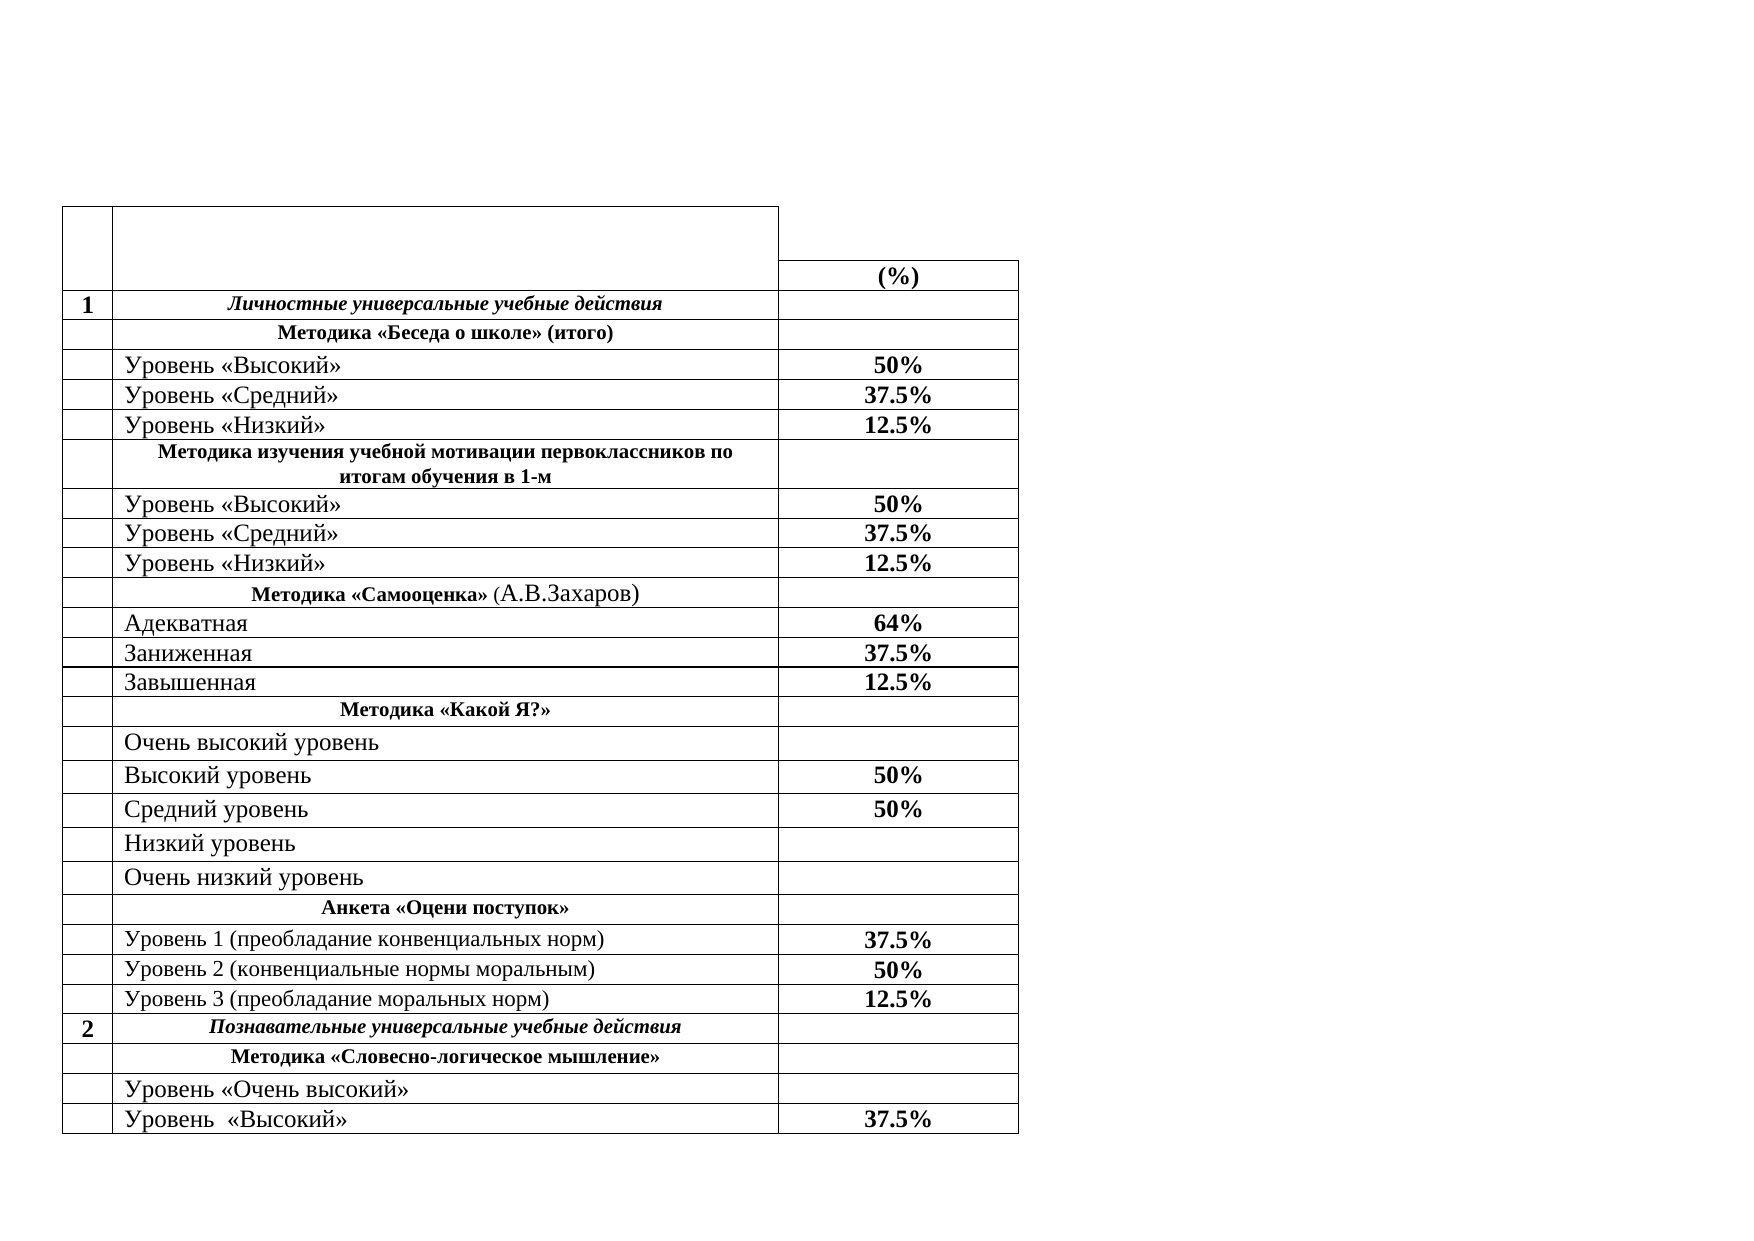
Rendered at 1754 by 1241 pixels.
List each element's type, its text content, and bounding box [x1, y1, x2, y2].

table_cell Уровень «Средний» [113, 519, 778, 547]
table_cell Уровень «Высокий» [113, 350, 778, 379]
table_cell [63, 862, 112, 894]
table_cell [779, 1074, 1018, 1103]
table_cell Уровень «Средний» [113, 380, 778, 409]
table_cell [63, 638, 112, 666]
table_cell [63, 955, 112, 983]
table_cell [63, 548, 112, 577]
table_cell Уровень «Очень высокий» [113, 1074, 778, 1103]
table_cell [63, 925, 112, 954]
table_cell Средний уровень [113, 794, 778, 827]
table_cell Низкий уровень [113, 828, 778, 861]
table_cell 50% [779, 350, 1018, 379]
table_cell 12.5% [779, 410, 1018, 438]
table_cell 2 [63, 1014, 112, 1043]
table_cell [779, 697, 1018, 726]
table_cell [63, 1074, 112, 1103]
table_cell Очень высокий уровень [113, 727, 778, 759]
table_cell [779, 578, 1018, 607]
table_cell Завышенная [113, 668, 778, 696]
table_cell [63, 794, 112, 827]
table_cell [779, 1044, 1018, 1073]
table_cell 12.5% [779, 985, 1018, 1013]
table_cell Уровень 1 (преобладание конвенциальных норм) [113, 925, 778, 954]
table_cell 12.5% [779, 668, 1018, 696]
table_cell [779, 440, 1018, 488]
table_cell [63, 380, 112, 409]
table_cell Уровень 2 (конвенциальные нормы моральным) [113, 955, 778, 983]
table_cell 12.5% [779, 548, 1018, 577]
table_cell [63, 410, 112, 438]
table_cell Анкета «Оцени поступок» [113, 895, 778, 924]
table_cell [779, 862, 1018, 894]
table_cell (%) [779, 261, 1018, 289]
table_cell [63, 1104, 112, 1132]
table_cell [63, 489, 112, 517]
table_cell 50% [779, 489, 1018, 517]
table_cell [63, 578, 112, 607]
table_cell [63, 1044, 112, 1073]
table_cell [779, 895, 1018, 924]
table_cell Уровень «Низкий» [113, 410, 778, 438]
table_cell Заниженная [113, 638, 778, 666]
table_cell Методика «Самооценка» (А.В.Захаров) [113, 578, 778, 607]
table_cell [63, 519, 112, 547]
table_cell 37.5% [779, 638, 1018, 666]
table_cell 50% [779, 761, 1018, 793]
table_cell 37.5% [779, 1104, 1018, 1132]
table_cell 37.5% [779, 925, 1018, 954]
table_cell Уровень «Высокий» [113, 1104, 778, 1132]
table_cell [63, 668, 112, 696]
table_cell 50% [779, 955, 1018, 983]
table_cell Адекватная [113, 608, 778, 637]
table_cell [63, 697, 112, 726]
table_cell 1 [63, 291, 112, 319]
table_cell Методика изучения учебной мотивации первоклассников по итогам обучения в 1-м [113, 440, 778, 488]
table_cell [779, 727, 1018, 759]
table_cell [63, 895, 112, 924]
table_cell 37.5% [779, 380, 1018, 409]
table_cell [63, 761, 112, 793]
table_cell Методика «Какой Я?» [113, 697, 778, 726]
table_cell [63, 727, 112, 759]
table_cell [779, 828, 1018, 861]
table_cell [63, 608, 112, 637]
table_cell Высокий уровень [113, 761, 778, 793]
table_cell Уровень «Высокий» [113, 489, 778, 517]
table_cell [63, 985, 112, 1013]
table_cell [779, 320, 1018, 349]
table_cell 50% [779, 794, 1018, 827]
table_cell [63, 350, 112, 379]
table_cell Уровень 3 (преобладание моральных норм) [113, 985, 778, 1013]
table_cell Методика «Словесно-логическое мышление» [113, 1044, 778, 1073]
table_cell Очень низкий уровень [113, 862, 778, 894]
table_cell [779, 1014, 1018, 1043]
table_cell Личностные универсальные учебные действия [113, 291, 778, 319]
table_cell [63, 828, 112, 861]
table_header [63, 207, 112, 289]
table_cell 64% [779, 608, 1018, 637]
table_cell [779, 291, 1018, 319]
table_cell Уровень «Низкий» [113, 548, 778, 577]
table_cell Методика «Беседа о школе» (итого) [113, 320, 778, 349]
table_cell Познавательные универсальные учебные действия [113, 1014, 778, 1043]
table_cell [63, 320, 112, 349]
table_header [113, 207, 778, 289]
table_cell 37.5% [779, 519, 1018, 547]
table_cell [63, 440, 112, 488]
